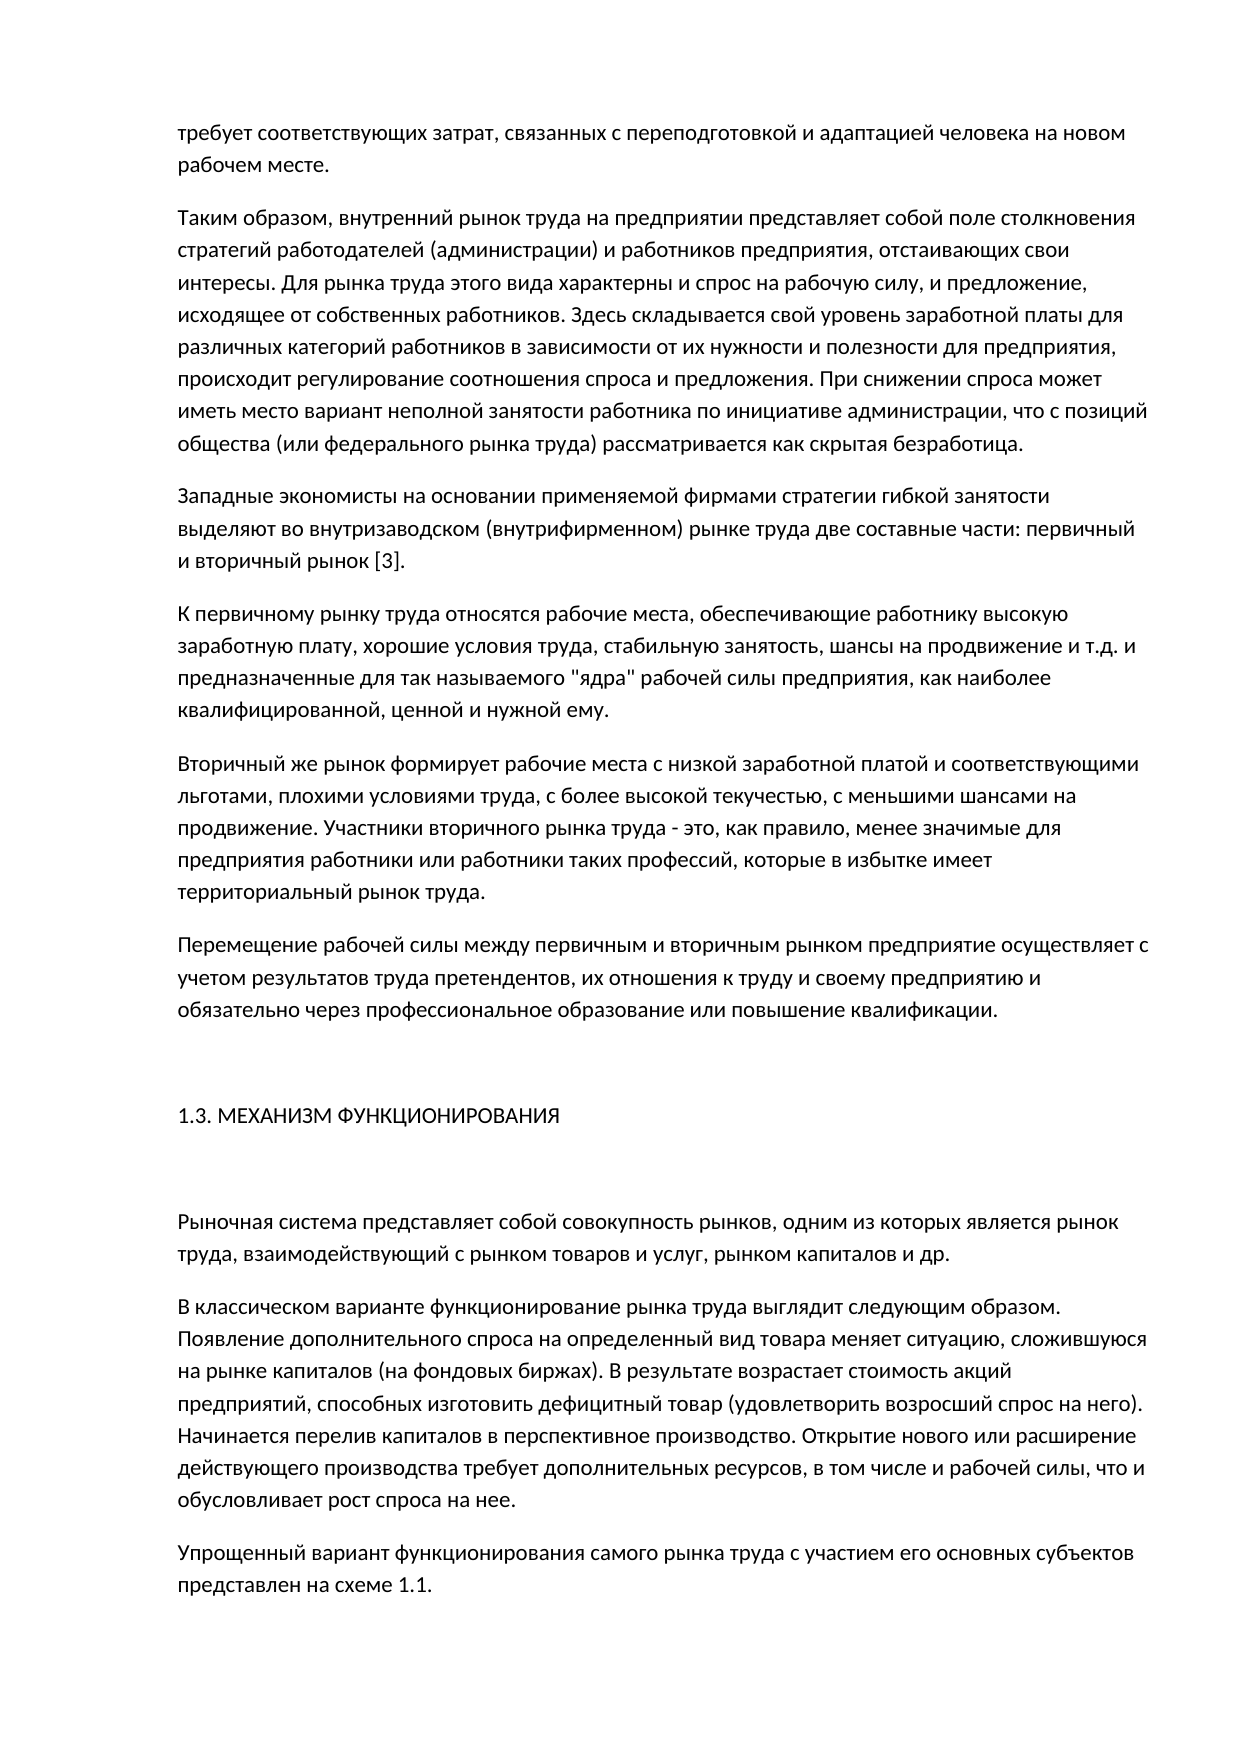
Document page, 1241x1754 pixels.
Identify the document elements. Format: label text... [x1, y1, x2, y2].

text Рыночная система представляет собой совокупность рынков, одним из которых является рынок труда, взаимодействующий с рынком товаров и услуг, рынком капиталов и др. [177, 1207, 1152, 1267]
text Западные экономисты на основании применяемой фирмами стратегии гибкой занятости выделяют во внутризаводском (внутрифирменном) рынке труда две составные части: первичный и вторичный рынок [3]. [177, 482, 1152, 574]
text К первичному рынку труда относятся рабочие места, обеспечивающие работнику высокую заработную плату, хорошие условия труда, стабильную занятость, шансы на продвижение и т.д. и предназначенные для так называемого "ядра" рабочей силы предприятия, как наиболее квалифицированной, ценной и нужной ему. [177, 599, 1152, 724]
text Упрощенный вариант функционирования самого рынка труда с участием его основных субъектов представлен на схеме 1.1. [177, 1538, 1152, 1598]
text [177, 118, 1152, 178]
text Таким образом, внутренний рынок труда на предприятии представляет собой поле столкновения стратегий работодателей (администрации) и работников предприятия, отстаивающих свои интересы. Для рынка труда этого вида характерны и спрос на рабочую силу, и предложение, исходящее от собственных работников. Здесь складывается свой уровень заработной платы для различных категорий работников в зависимости от их нужности и полезности для предприятия, происходит регулирование соотношения спроса и предложения. При снижении спроса может иметь место вариант неполной занятости работника по инициативе администрации, что с позиций общества (или федерального рынка труда) рассматривается как скрытая безработица. [177, 203, 1152, 457]
text 1.3. МЕХАНИЗМ ФУНКЦИОНИРОВАНИЯ [177, 1101, 1152, 1129]
text Вторичный же рынок формирует рабочие места с низкой заработной платой и соответствующими льготами, плохими условиями труда, с более высокой текучестью, с меньшими шансами на продвижение. Участники вторичного рынка труда - это, как правило, менее значимые для предприятия работники или работники таких профессий, которые в избытке имеет территориальный рынок труда. [177, 749, 1152, 905]
text Перемещение рабочей силы между первичным и вторичным рынком предприятие осуществляет с учетом результатов труда претендентов, их отношения к труду и своему предприятию и обязательно через профессиональное образование или повышение квалификации. [177, 930, 1152, 1023]
text В классическом варианте функционирование рынка труда выглядит следующим образом. Появление дополнительного спроса на определенный вид товара меняет ситуацию, сложившуюся на рынке капиталов (на фондовых биржах). В результате возрастает стоимость акций предприятий, способных изготовить дефицитный товар (удовлетворить возросший спрос на него). Начинается перелив капиталов в перспективное производство. Открытие нового или расширение действующего производства требует дополнительных ресурсов, в том числе и рабочей силы, что и обусловливает рост спроса на нее. [177, 1292, 1152, 1513]
